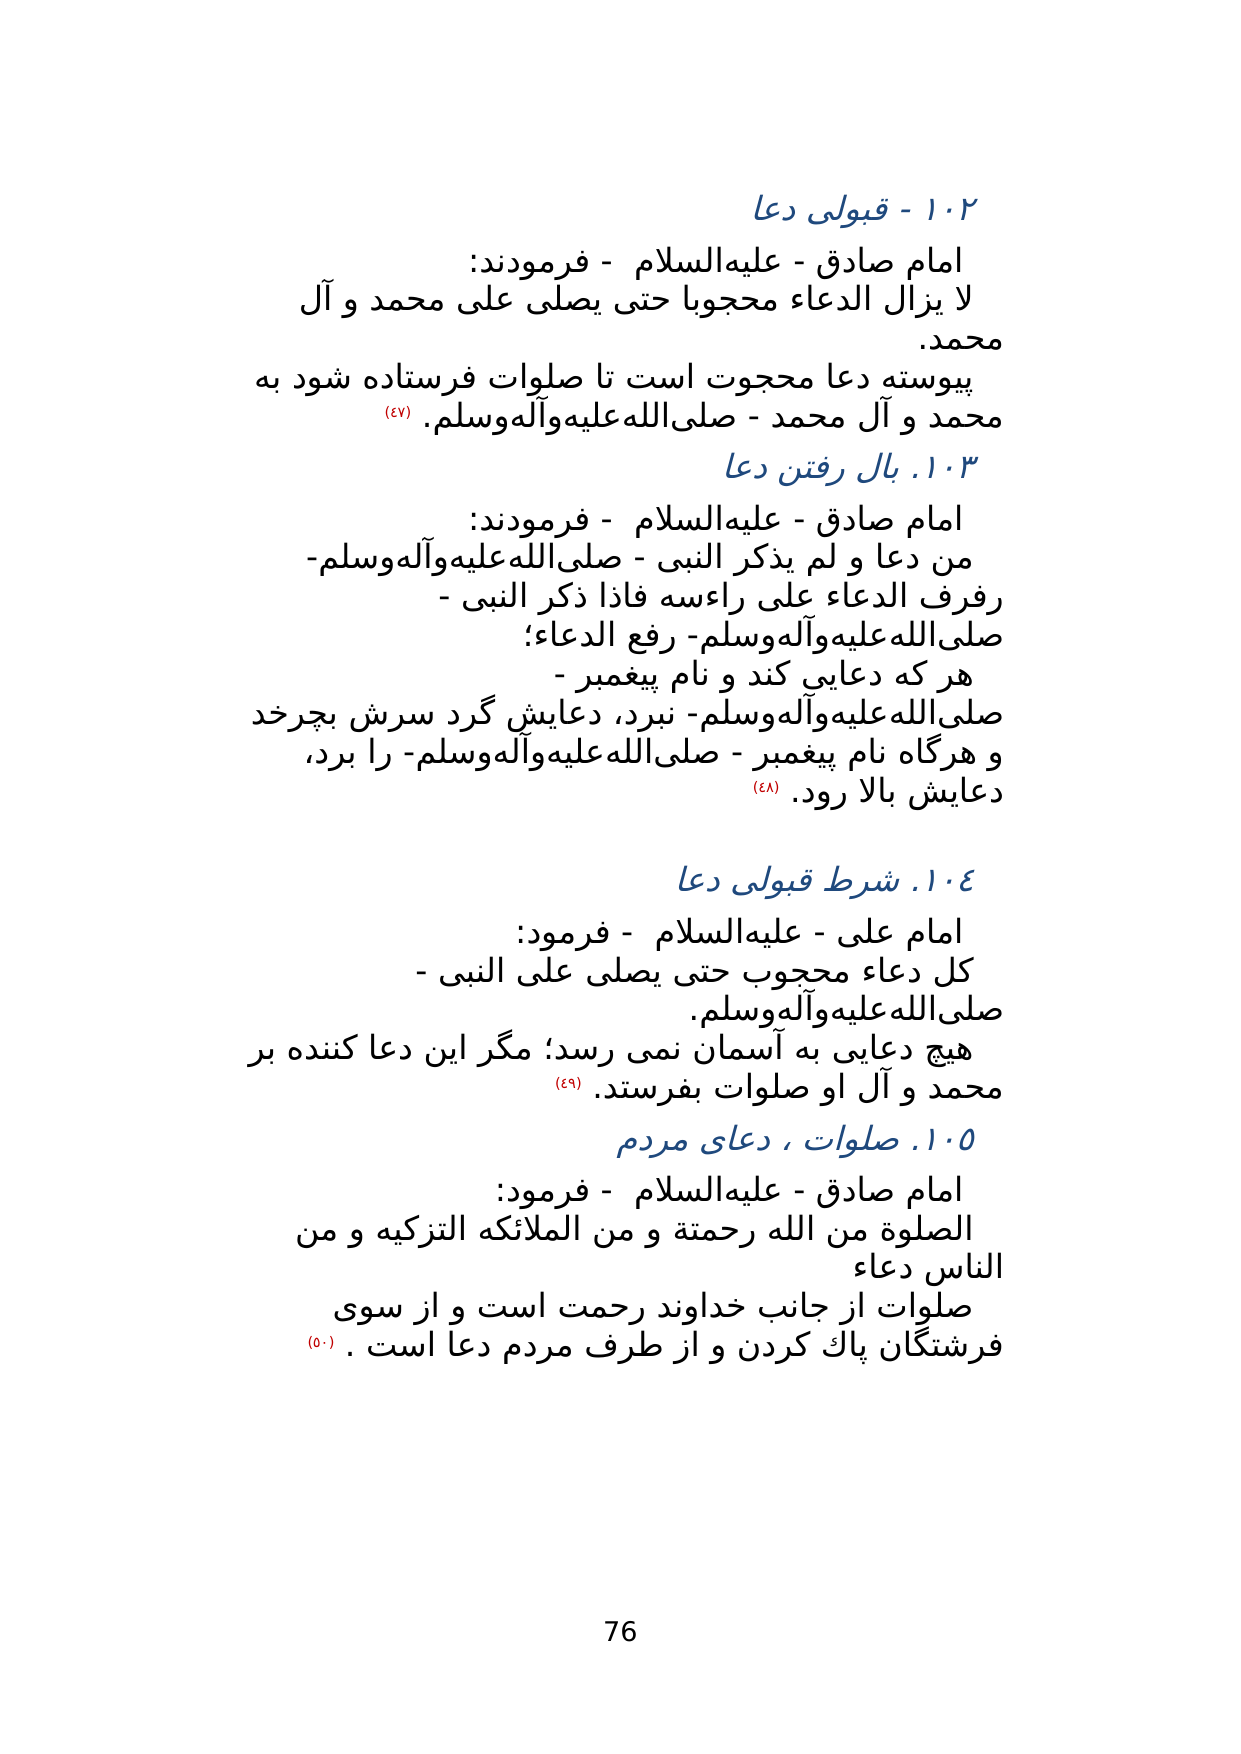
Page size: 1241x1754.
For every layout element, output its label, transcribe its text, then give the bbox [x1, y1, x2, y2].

text هر كه دعايى كند و نام پيغمبر - صلى‌الله‌عليه‌وآله‌وسلم- نبرد، دعايش گرد سرش بچرخد و هرگاه نام پيغمبر - صلى‌الله‌عليه‌وآله‌وسلم- را برد، دعايش بالا رود. (٤٨) [236, 654, 1004, 810]
text امام على - عليه‌السلام - فرمود: [236, 912, 1004, 951]
text امام صادق - عليه‌السلام - فرمود: [236, 1170, 1004, 1209]
text كل دعاء محجوب حتى يصلى على النبى - صلى‌الله‌عليه‌وآله‌وسلم. [236, 951, 1004, 1029]
text امام صادق - عليه‌السلام - فرمودند: [236, 499, 1004, 538]
text لا يزال الدعاء محجوبا حتى يصلى على محمد و آل محمد. [236, 280, 1004, 358]
text هيچ دعايى به آسمان نمى رسد؛ مگر اين دعا كننده بر محمد و آل او صلوات بفرستد. (٤٩) [236, 1029, 1004, 1106]
text امام صادق - عليه‌السلام - فرمودند: [236, 241, 1004, 280]
text من دعا و لم يذكر النبى - صلى‌الله‌عليه‌وآله‌وسلم- رفرف الدعاء على راءسه فاذا ذكر النبى - صلى‌الله‌عليه‌وآله‌وسلم- رفع الدعاء؛ [236, 538, 1004, 654]
subtitle ١٠٥. صلوات ، دعاى مردم [236, 1119, 1004, 1158]
text الصلوة من الله رحمتة و من الملائكه التزكيه و من الناس دعاء [236, 1209, 1004, 1287]
subtitle ١٠٢ - قبولى دعا [236, 190, 1004, 228]
text صلوات از جانب خداوند رحمت است و از سوى فرشتگان پاك كردن و از طرف مردم دعا است . (٥٠) [236, 1287, 1004, 1364]
text پيوسته دعا محجوت است تا صلوات فرستاده شود به محمد و آل محمد - صلى‌الله‌عليه‌وآله‌وسلم. (٤٧) [236, 358, 1004, 435]
subtitle ١٠٤. شرط قبولى دعا [236, 861, 1004, 900]
subtitle ١٠٣. بال رفتن دعا [236, 448, 1004, 487]
